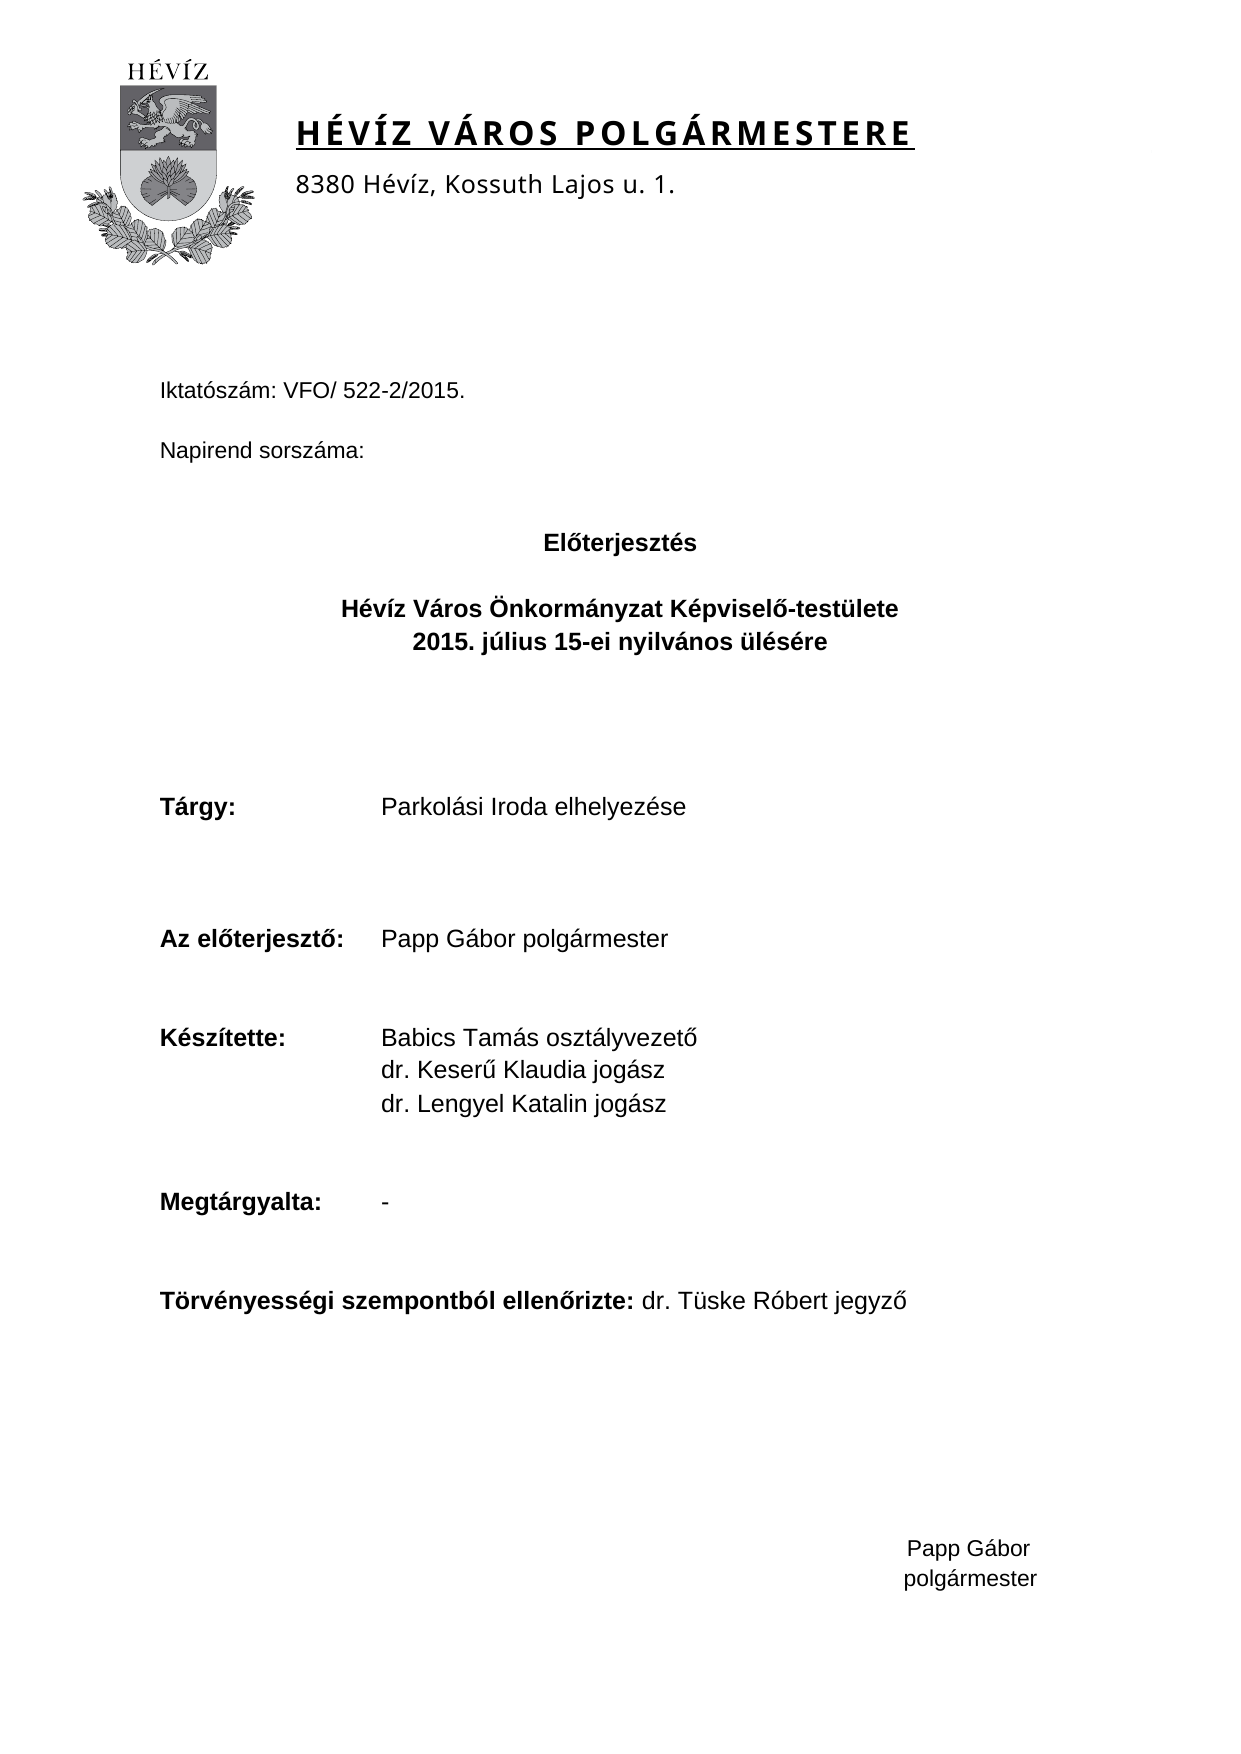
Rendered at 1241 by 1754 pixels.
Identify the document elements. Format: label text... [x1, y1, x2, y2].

text dr. Keserű Klaudia jogász [159, 1056, 1081, 1084]
text polgármester [159, 1565, 1081, 1591]
text 2015. július 15-ei nyilvános ülésére [159, 627, 1081, 656]
text Hévíz Város Önkormányzat Képviselő-testülete [159, 594, 1081, 623]
text Az előterjesztő: Papp Gábor polgármester [159, 924, 1081, 953]
text Megtárgyalta: - [159, 1187, 1081, 1216]
text Készítette: Babics Tamás osztályvezető [159, 1022, 1081, 1051]
text dr. Lengyel Katalin jogász [381, 1088, 1081, 1117]
text Előterjesztés [159, 528, 1081, 557]
text Napirend sorszáma: [159, 437, 1081, 464]
text Tárgy: Parkolási Iroda elhelyezése [159, 792, 1081, 821]
text Iktatószám: VFO/ 522-2/2015. [159, 377, 1081, 403]
text Papp Gábor [159, 1535, 1081, 1561]
text Törvényességi szempontból ellenőrizte: dr. Tüske Róbert jegyző [159, 1286, 1081, 1315]
